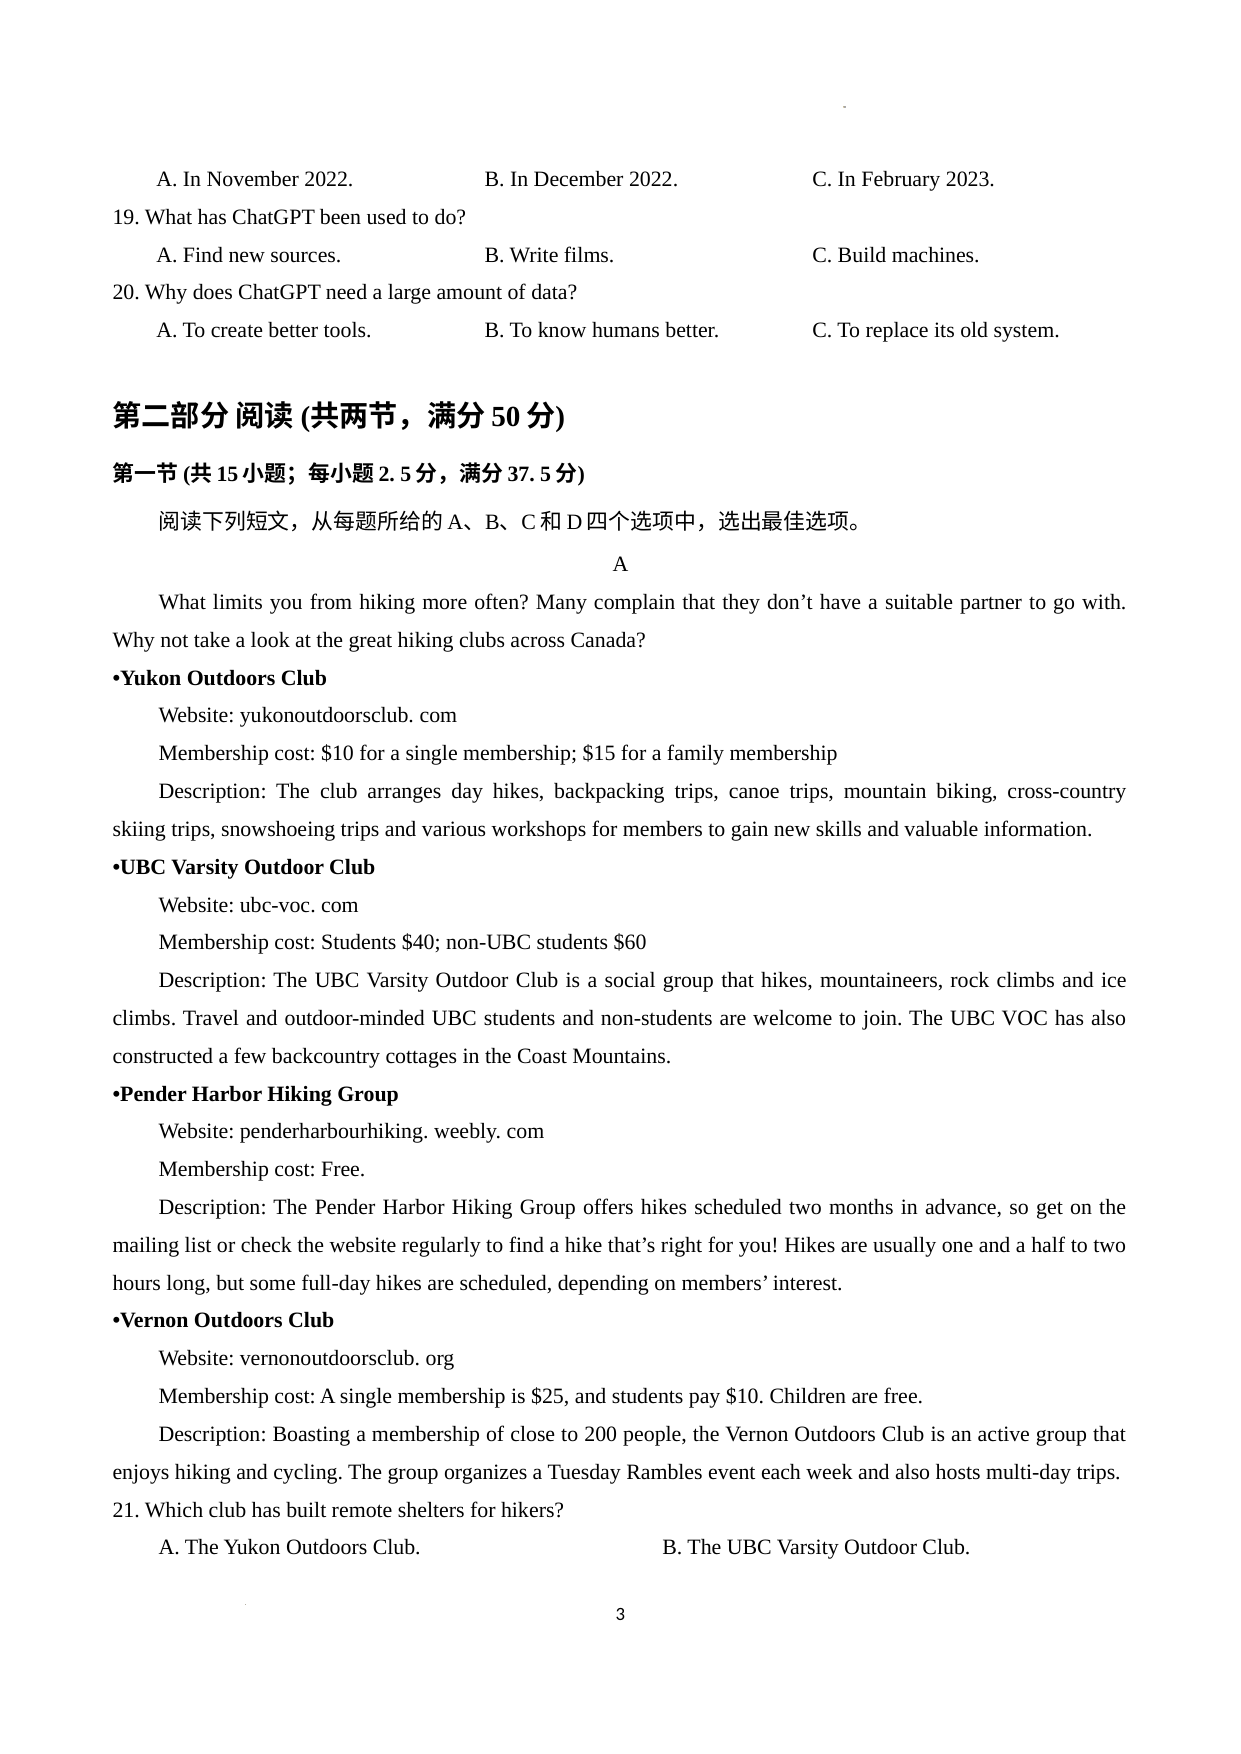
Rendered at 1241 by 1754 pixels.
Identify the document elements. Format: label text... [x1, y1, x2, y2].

text Description: The Pender Harbor Hiking Group offers hikes scheduled two months in advance, so get on the mailing list or check the website regularly to find a hike that’s right for you! Hikes are usually one and a half to two hours long, but some full-day hikes are scheduled, depending on members’ interest. [112, 1194, 1128, 1295]
text 19. What has ChatGPT been used to do? [112, 204, 1128, 229]
text •Pender Harbor Hiking Group [112, 1081, 1128, 1106]
text Membership cost: Free. [112, 1156, 1128, 1181]
text Description: Boasting a membership of close to 200 people, the Vernon Outdoors Club is an active group that enjoys hiking and cycling. The group organizes a Tuesday Rambles event each week and also hosts multi-day trips. [112, 1421, 1128, 1484]
text A. The Yukon Outdoors Club. B. The UBC Varsity Outdoor Club. [112, 1534, 1128, 1559]
text Description: The UBC Varsity Outdoor Club is a social group that hikes, mountaineers, rock climbs and ice climbs. Travel and outdoor-minded UBC students and non-students are welcome to join. The UBC VOC has also constructed a few backcountry cottages in the Coast Mountains. [112, 967, 1128, 1068]
text 阅读下列短文，从每题所给的A、B、C和D四个选项中，选出最佳选项。 [112, 504, 1128, 535]
text 第一节 (共15小题；每小题2. 5分，满分37. 5分) [112, 456, 1128, 488]
text •Vernon Outdoors Club [112, 1307, 1128, 1333]
text Website: ubc-voc. com [112, 892, 1128, 917]
text 21. Which club has built remote shelters for hikers? [112, 1497, 1128, 1522]
text A. In November 2022. B. In December 2022. C. In February 2023. [112, 166, 1128, 191]
text A. To create better tools. B. To know humans better. C. To replace its old system. [112, 317, 1128, 342]
text Description: The club arranges day hikes, backpacking trips, canoe trips, mountain biking, cross-country skiing trips, snowshoeing trips and various workshops for members to gain new skills and valuable information. [112, 778, 1128, 841]
text Membership cost: Students $40; non-UBC students $60 [112, 929, 1128, 954]
text 第二部分 阅读 (共两节，满分50分) [112, 393, 1128, 435]
text 20. Why does ChatGPT need a large amount of data? [112, 279, 1128, 304]
text A. Find new sources. B. Write films. C. Build machines. [112, 242, 1128, 267]
text Membership cost: $10 for a single membership; $15 for a family membership [112, 740, 1128, 766]
text Membership cost: A single membership is $25, and students pay $10. Children are free. [112, 1383, 1128, 1408]
text Website: yukonoutdoorsclub. com [112, 702, 1128, 728]
text •Yukon Outdoors Club [112, 665, 1128, 690]
text Website: vernonoutdoorsclub. org [112, 1345, 1128, 1371]
text •UBC Varsity Outdoor Club [112, 854, 1128, 879]
text What limits you from hiking more often? Many complain that they don’t have a suitable partner to go with. Why not take a look at the great hiking clubs across Canada? [112, 589, 1128, 652]
text A [112, 551, 1128, 576]
text Website: penderharbourhiking. weebly. com [112, 1118, 1128, 1144]
